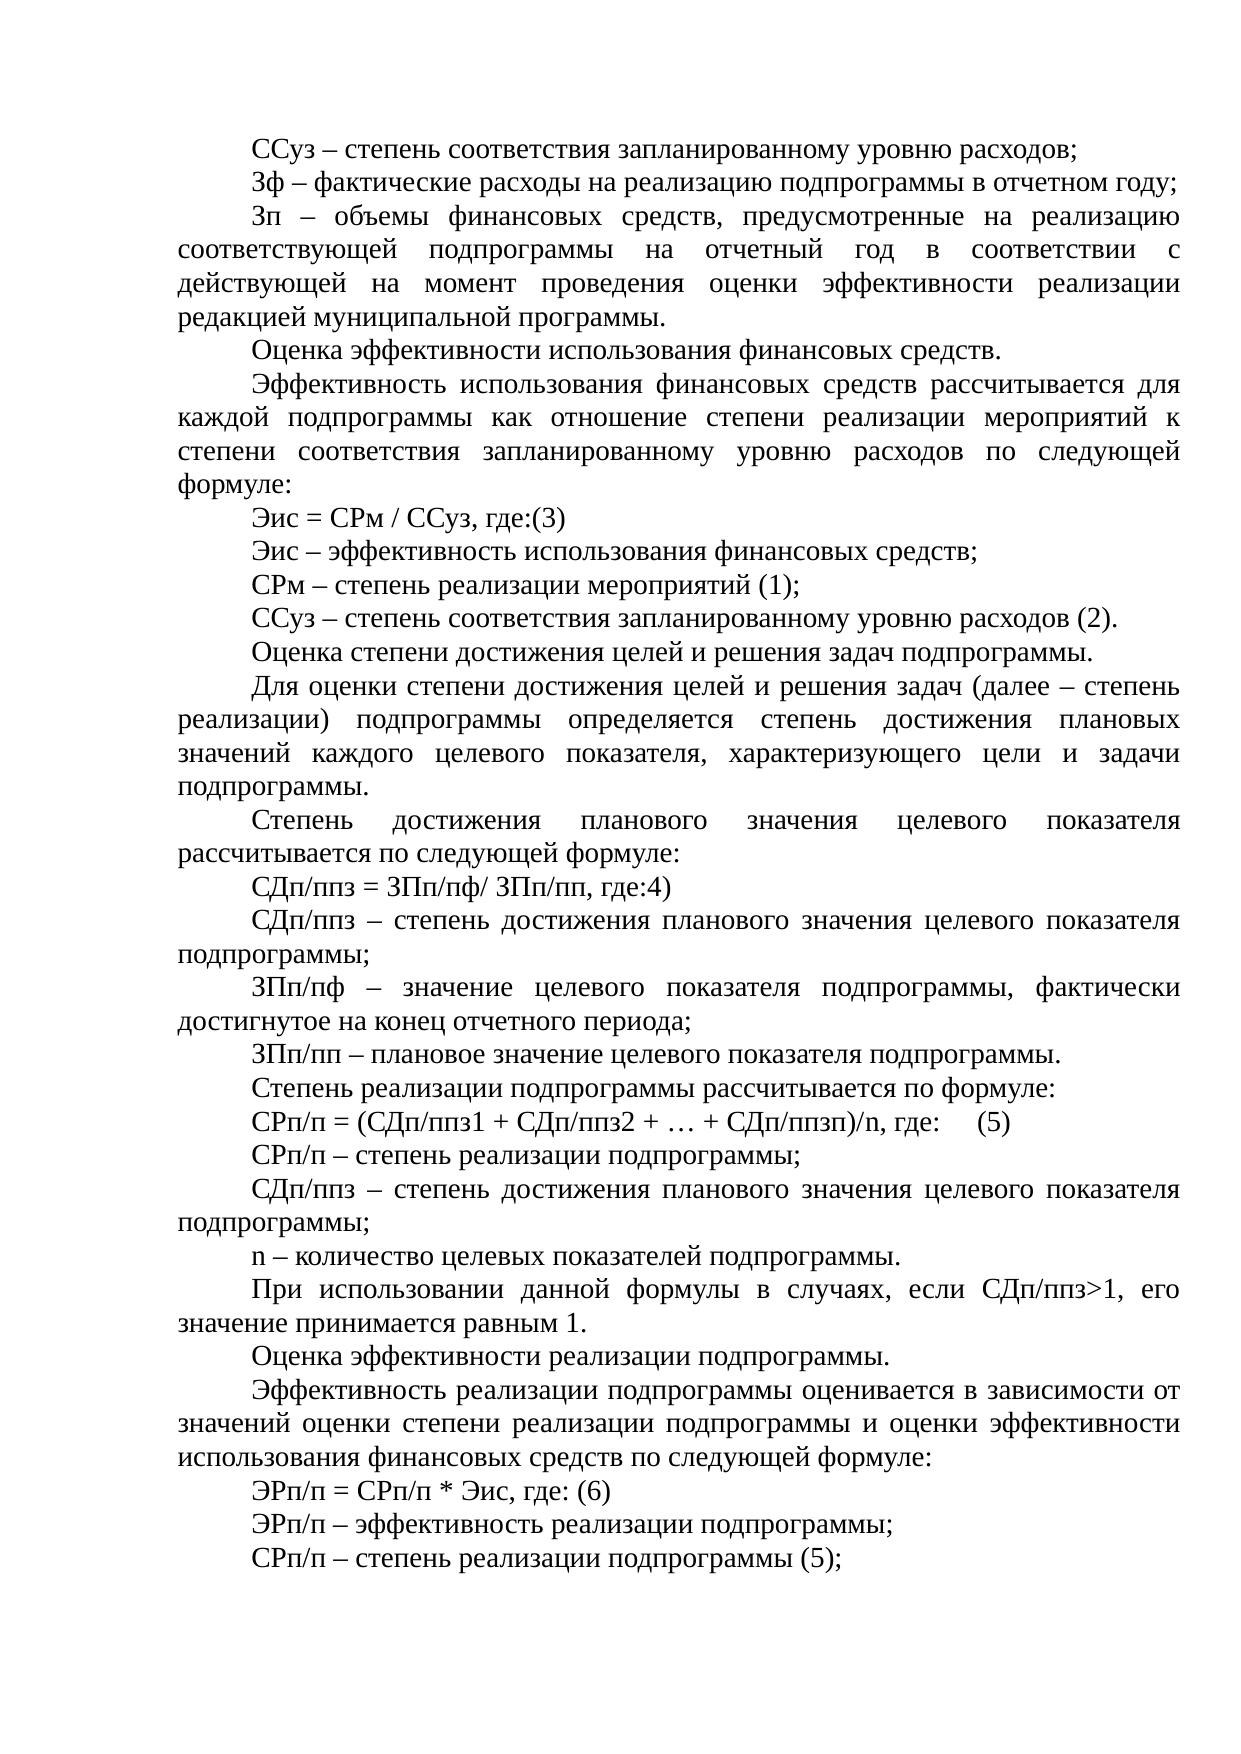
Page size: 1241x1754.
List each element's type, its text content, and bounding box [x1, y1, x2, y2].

text ЗПп/пф – значение целевого показателя подпрограммы, фактически достигнутое на конец отчетного периода; [177, 969, 1181, 1037]
text СДп/ппз – степень достижения планового значения целевого показателя подпрограммы; [177, 1171, 1181, 1238]
text Зф – фактические расходы на реализацию подпрограммы в отчетном году; [177, 164, 1181, 198]
text ССуз – степень соответствия запланированному уровню расходов; [177, 131, 1181, 164]
text Зп – объемы финансовых средств, предусмотренные на реализацию соответствующей подпрограммы на отчетный год в соответствии с действующей на момент проведения оценки эффективности реализации редакцией муниципальной программы. [177, 198, 1181, 332]
text ССуз – степень соответствия запланированному уровню расходов (2). [177, 601, 1181, 634]
text Оценка эффективности использования финансовых средств. [177, 332, 1181, 366]
text СРм – степень реализации мероприятий (1); [177, 567, 1181, 601]
text СРп/п – степень реализации подпрограммы; [177, 1137, 1181, 1171]
text ЗПп/пп – плановое значение целевого показателя подпрограммы. [177, 1037, 1181, 1070]
text Для оценки степени достижения целей и решения задач (далее – степень реализации) подпрограммы определяется степень достижения плановых значений каждого целевого показателя, характеризующего цели и задачи подпрограммы. [177, 668, 1181, 802]
text СРп/п – степень реализации подпрограммы (5); [177, 1540, 1181, 1573]
text Эис – эффективность использования финансовых средств; [177, 533, 1181, 567]
text СДп/ппз = ЗПп/пф/ ЗПп/пп, где:4) [177, 869, 1181, 902]
text Эффективность использования финансовых средств рассчитывается для каждой подпрограммы как отношение степени реализации мероприятий к степени соответствия запланированному уровню расходов по следующей формуле: [177, 366, 1181, 500]
text ЭРп/п – эффективность реализации подпрограммы; [177, 1506, 1181, 1540]
text ЭРп/п = СРп/п * Эис, где: (6) [177, 1473, 1181, 1506]
text Эис = СРм / ССуз, где:(3) [177, 500, 1181, 533]
text Оценка эффективности реализации подпрограммы. [177, 1338, 1181, 1372]
text n – количество целевых показателей подпрограммы. [177, 1238, 1181, 1271]
text Степень достижения планового значения целевого показателя рассчитывается по следующей формуле: [177, 802, 1181, 869]
text При использовании данной формулы в случаях, если СДп/ппз˃1, его значение принимается равным 1. [177, 1271, 1181, 1338]
text Степень реализации подпрограммы рассчитывается по формуле: [177, 1070, 1181, 1104]
text Эффективность реализации подпрограммы оценивается в зависимости от значений оценки степени реализации подпрограммы и оценки эффективности использования финансовых средств по следующей формуле: [177, 1372, 1181, 1473]
text Оценка степени достижения целей и решения задач подпрограммы. [177, 634, 1181, 668]
text СРп/п = (СДп/ппз1 + СДп/ппз2 + … + СДп/ппзп)/n, где: (5) [177, 1104, 1181, 1137]
text СДп/ппз – степень достижения планового значения целевого показателя подпрограммы; [177, 902, 1181, 969]
